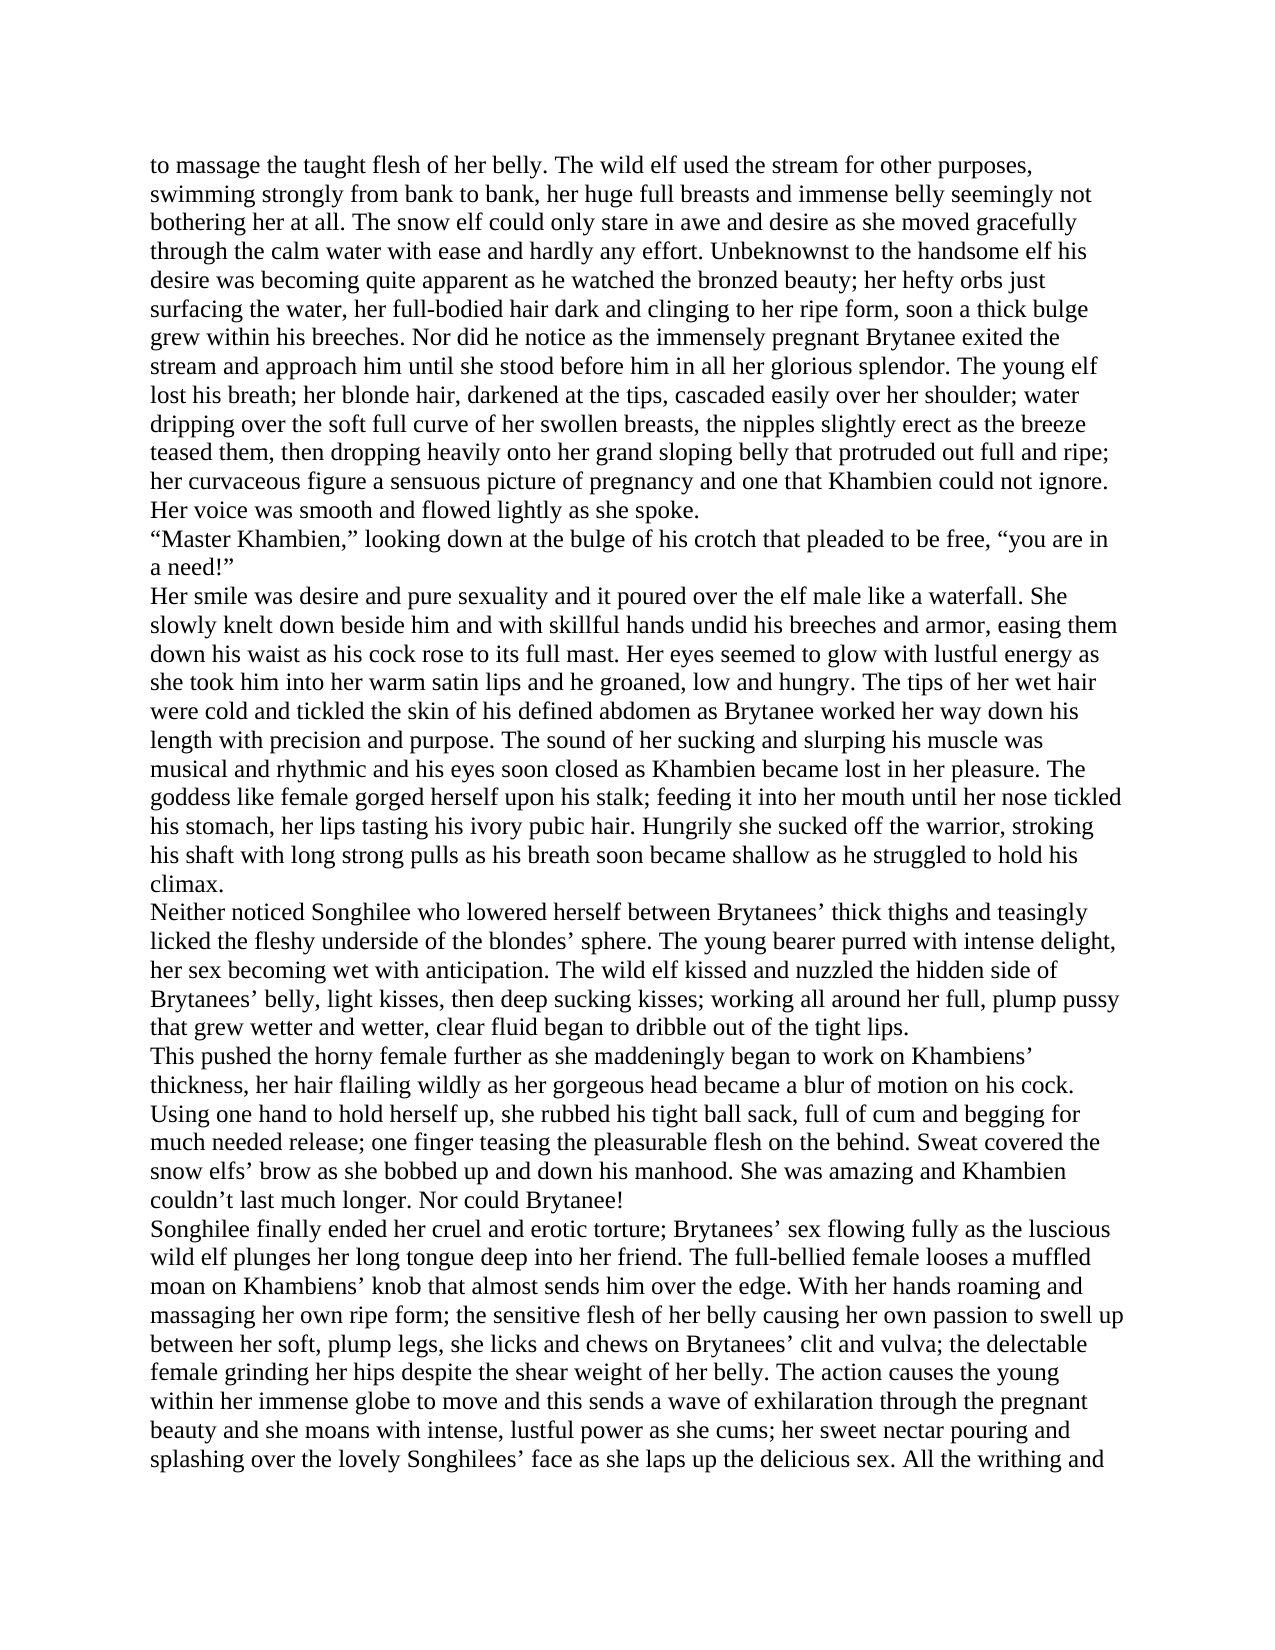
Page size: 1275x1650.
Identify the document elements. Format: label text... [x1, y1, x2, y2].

text Her smile was desire and pure sexuality and it poured over the elf male like a waterfall. She slowly knelt down beside him and with skillful hands undid his breeches and armor, easing them down his waist as his cock rose to its full mast. Her eyes seemed to glow with lustful energy as she took him into her warm satin lips and he groaned, low and hungry. The tips of her wet hair were cold and tickled the skin of his defined abdomen as Brytanee worked her way down his length with precision and purpose. The sound of her sucking and slurping his muscle was musical and rhythmic and his eyes soon closed as Khambien became lost in her pleasure. The goddess like female gorged herself upon his stalk; feeding it into her mouth until her nose tickled his stomach, her lips tasting his ivory pubic hair. Hungrily she sucked off the warrior, stroking his shaft with long strong pulls as his breath soon became shallow as he struggled to hold his climax. [150, 581, 1125, 897]
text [150, 150, 1125, 524]
text “Master Khambien,” looking down at the bulge of his crotch that pleaded to be free, “you are in a need!” [150, 524, 1125, 581]
text This pushed the horny female further as she maddeningly began to work on Khambiens’ thickness, her hair flailing wildly as her gorgeous head became a blur of motion on his cock. Using one hand to hold herself up, she rubbed his tight ball sack, full of cum and begging for much needed release; one finger teasing the pleasurable flesh on the behind. Sweat covered the snow elfs’ brow as she bobbed up and down his manhood. She was amazing and Khambien couldn’t last much longer. Nor could Brytanee! [150, 1041, 1125, 1214]
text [150, 1214, 1125, 1472]
text Neither noticed Songhilee who lowered herself between Brytanees’ thick thighs and teasingly licked the fleshy underside of the blondes’ sphere. The young bearer purred with intense delight, her sex becoming wet with anticipation. The wild elf kissed and nuzzled the hidden side of Brytanees’ belly, light kisses, then deep sucking kisses; working all around her full, plump pussy that grew wetter and wetter, clear fluid began to dribble out of the tight lips. [150, 897, 1125, 1041]
